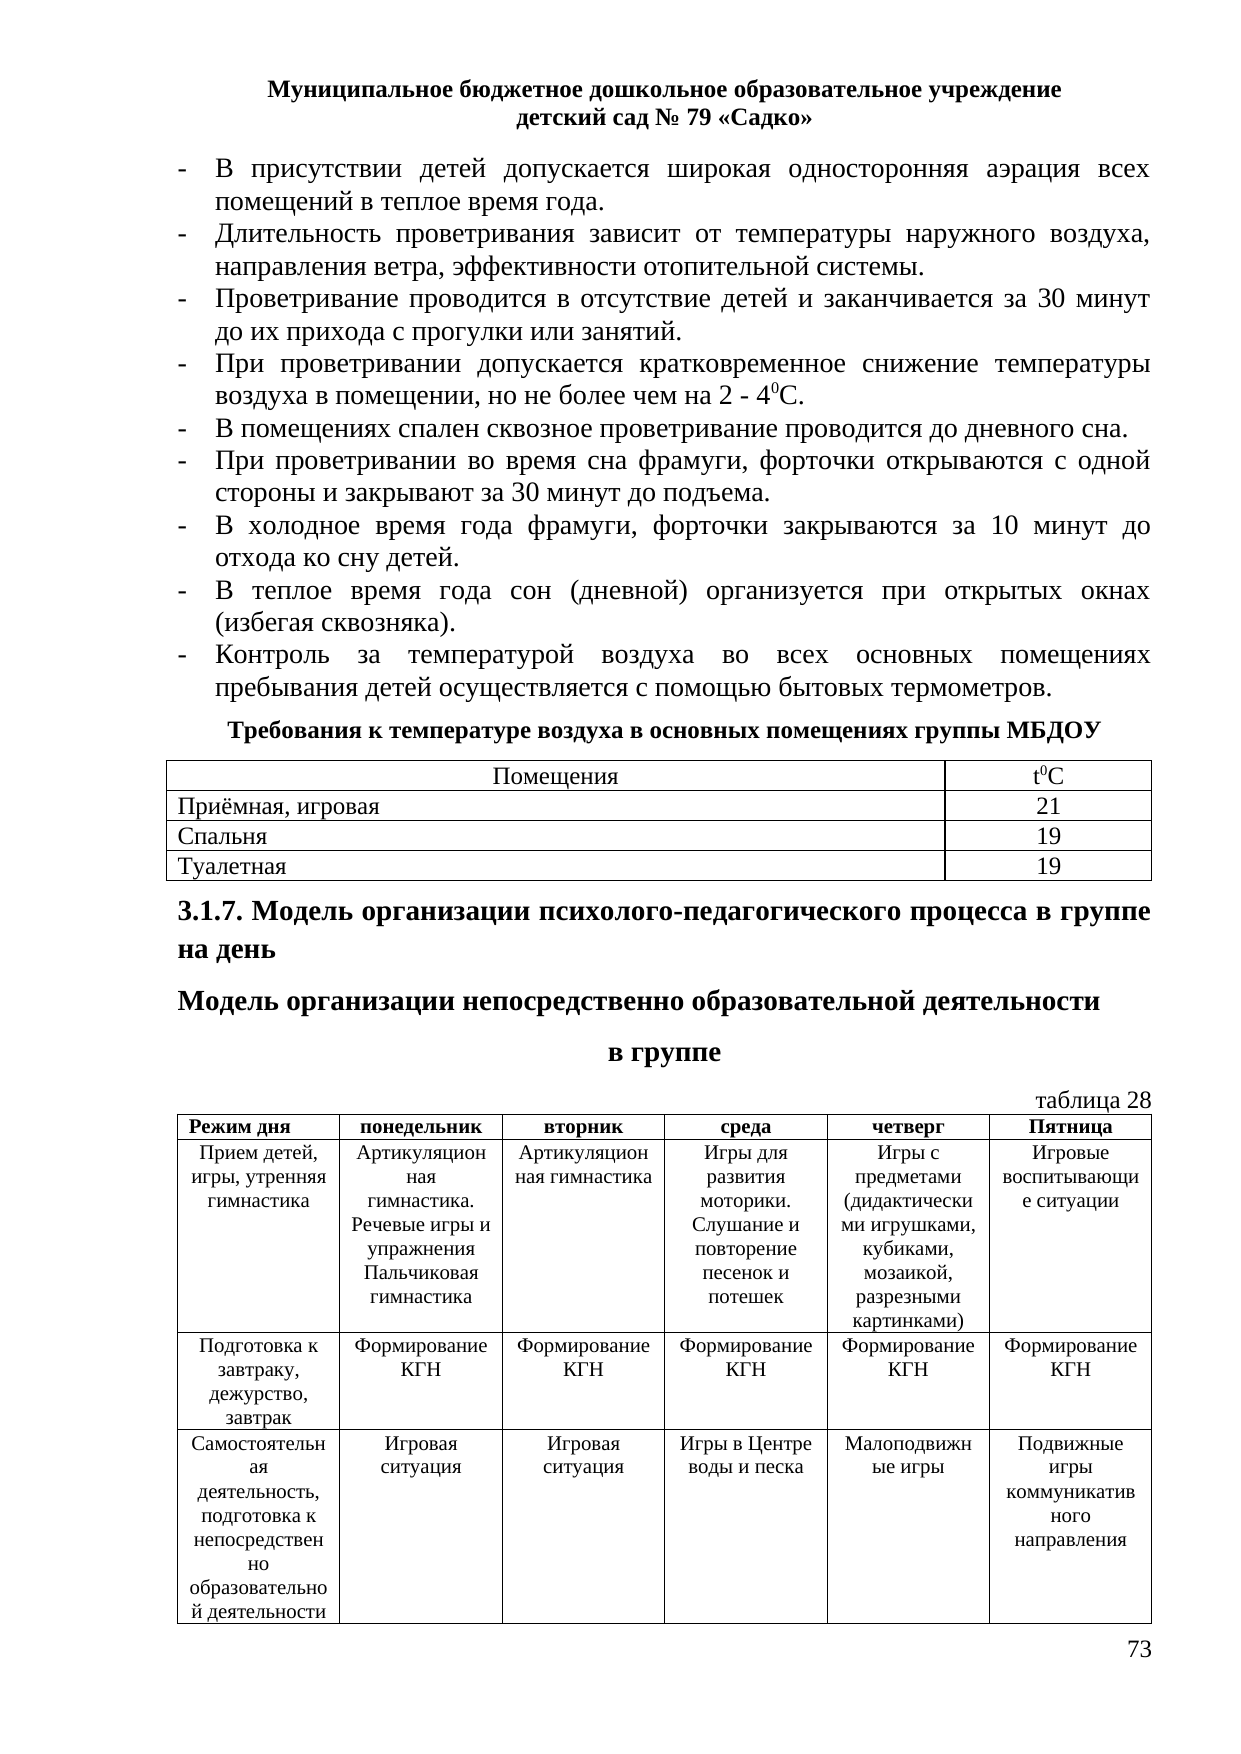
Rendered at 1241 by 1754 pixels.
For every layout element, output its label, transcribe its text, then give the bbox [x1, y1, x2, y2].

list Длительность проветривания зависит от температуры наружного воздуха, направления ветра, эффективности отопительной системы. [177, 216, 1152, 281]
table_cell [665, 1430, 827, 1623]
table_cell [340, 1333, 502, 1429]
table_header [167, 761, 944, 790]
list В холодное время года фрамуги, форточки закрываются за 10 минут до отхода ко сну детей. [177, 508, 1152, 573]
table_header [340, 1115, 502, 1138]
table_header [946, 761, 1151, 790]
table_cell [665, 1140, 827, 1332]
list Проветривание проводится в отсутствие детей и заканчивается за 30 минут до их прихода с прогулки или занятий. [177, 281, 1152, 346]
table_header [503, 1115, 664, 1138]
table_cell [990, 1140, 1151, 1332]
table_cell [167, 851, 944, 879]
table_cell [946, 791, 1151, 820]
text в группе [177, 1034, 1152, 1067]
list В помещениях спален сквозное проветривание проводится до дневного сна. [177, 411, 1152, 443]
text 3.1.7. Модель организации психолого-педагогического процесса в группе на день [177, 893, 1152, 965]
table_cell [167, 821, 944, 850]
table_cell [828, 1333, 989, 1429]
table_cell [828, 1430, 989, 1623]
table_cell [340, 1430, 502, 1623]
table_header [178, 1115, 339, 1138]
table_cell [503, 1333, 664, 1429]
list В присутствии детей допускается широкая односторонняя аэрация всех помещений в теплое время года. [177, 152, 1152, 216]
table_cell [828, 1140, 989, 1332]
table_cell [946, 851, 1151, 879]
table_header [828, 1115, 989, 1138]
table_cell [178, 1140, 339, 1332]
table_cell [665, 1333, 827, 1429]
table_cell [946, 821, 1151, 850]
text таблица 28 [177, 1085, 1152, 1113]
list При проветривании во время сна фрамуги, форточки открываются с одной стороны и закрывают за 30 минут до подъема. [177, 443, 1152, 508]
list При проветривании допускается кратковременное снижение температуры воздуха в помещении, но не более чем на 2 - 40С. [177, 346, 1152, 411]
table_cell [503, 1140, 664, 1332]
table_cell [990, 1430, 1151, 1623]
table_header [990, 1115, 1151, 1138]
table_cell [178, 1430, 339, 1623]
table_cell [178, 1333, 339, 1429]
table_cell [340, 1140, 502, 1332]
list В теплое время года сон (дневной) организуется при открытых окнах (избегая сквозняка). [177, 573, 1152, 637]
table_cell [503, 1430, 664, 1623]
list Контроль за температурой воздуха во всех основных помещениях пребывания детей осуществляется с помощью бытовых термометров. [177, 637, 1152, 702]
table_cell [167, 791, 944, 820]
text Модель организации непосредственно образовательной деятельности [177, 983, 1152, 1016]
text Требования к температуре воздуха в основных помещениях группы МБДОУ [177, 715, 1152, 743]
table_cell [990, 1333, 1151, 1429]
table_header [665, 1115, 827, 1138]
